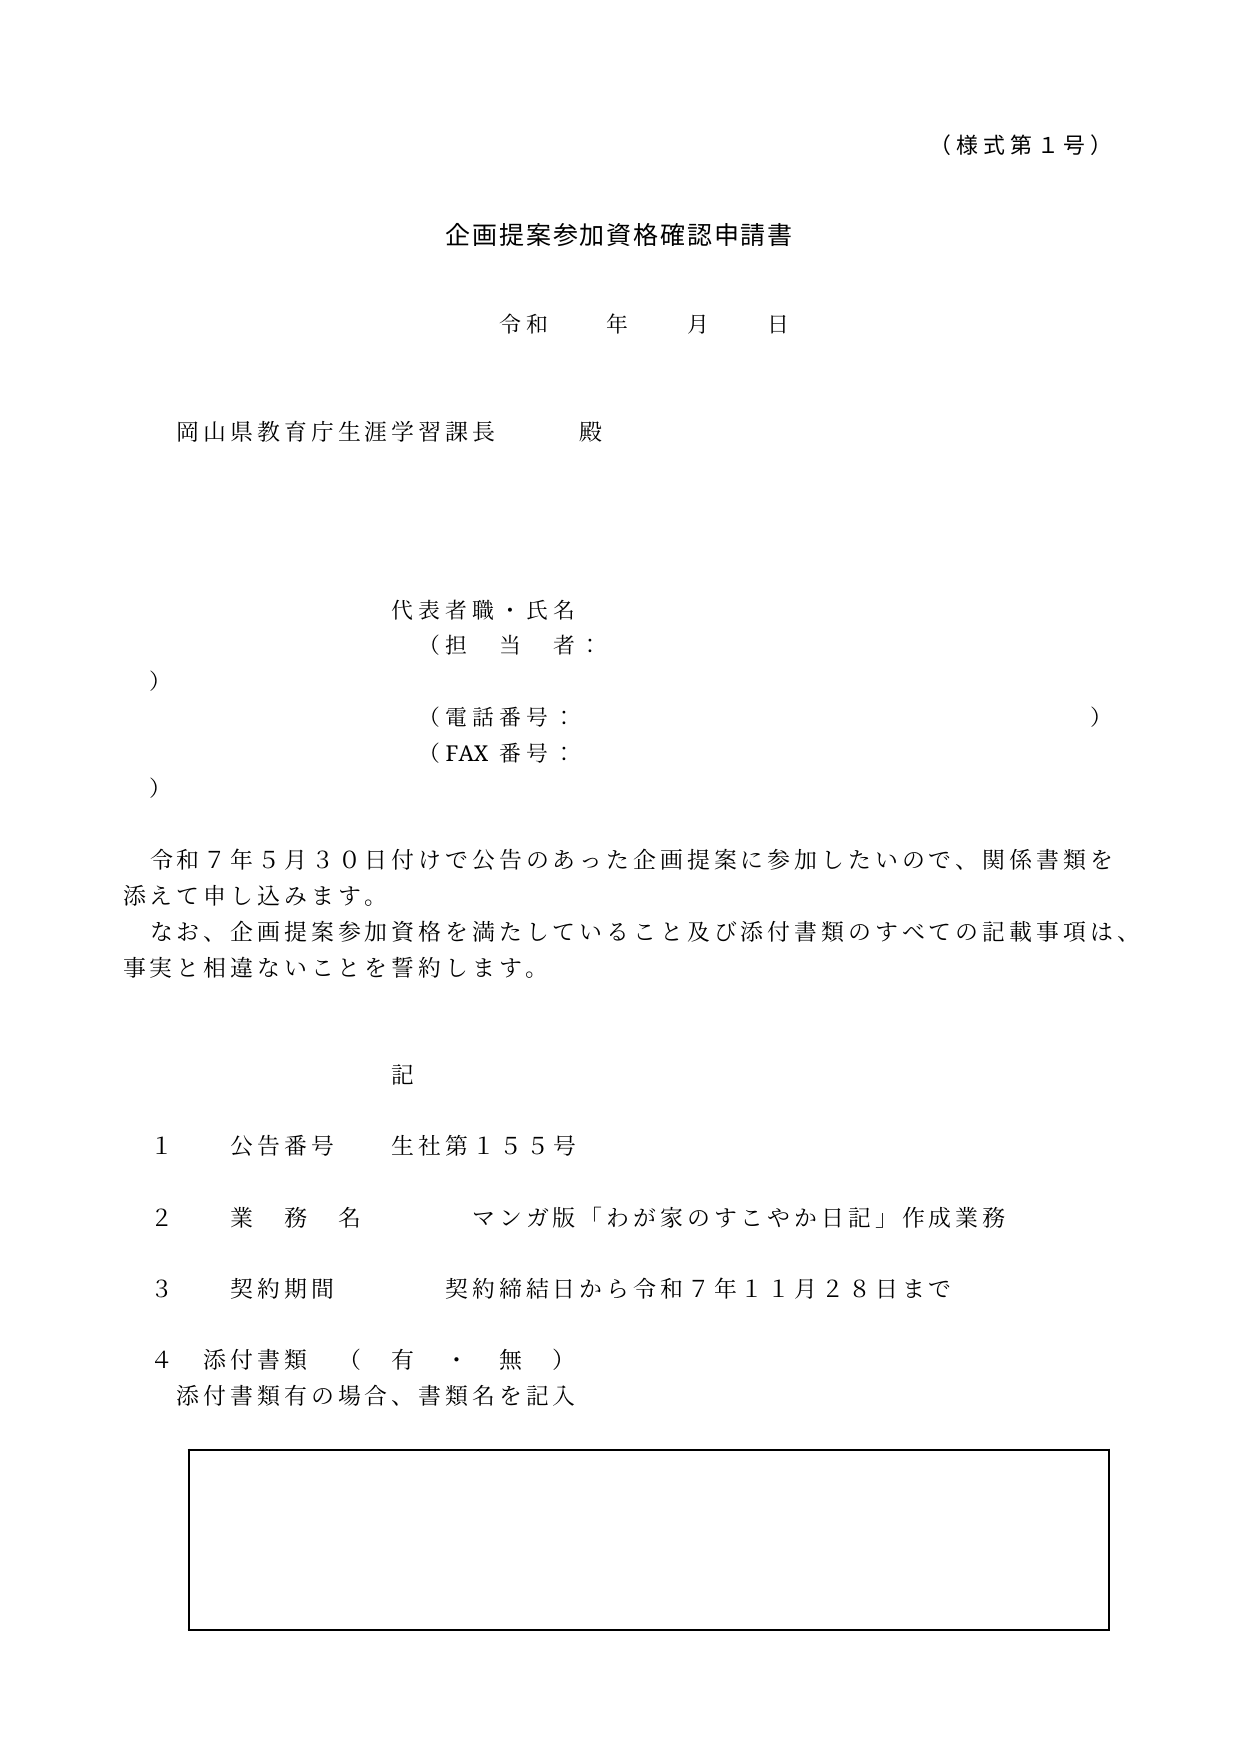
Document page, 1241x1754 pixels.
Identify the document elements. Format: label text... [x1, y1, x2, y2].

text （様式第１号） [123, 126, 1117, 162]
text 添付書類有の場合、書類名を記入 [123, 1377, 1117, 1413]
table_header [190, 1451, 1108, 1629]
text 令和７年５月３０日付けで公告のあった企画提案に参加したいので、関係書類を添えて申し込みます。 [123, 841, 1117, 912]
text １ 公告番号 生社第１５５号 [123, 1127, 1117, 1163]
text （FAX番号： ） [123, 734, 1117, 805]
text 企画提案参加資格確認申請書 [123, 198, 1117, 269]
text ３ 契約期間 契約締結日から令和７年１１月２８日まで [123, 1270, 1117, 1306]
text 代表者職・氏名 [123, 591, 1117, 627]
text 記 [123, 1055, 1117, 1091]
text ４ 添付書類 （ 有 ・ 無 ） [123, 1341, 1117, 1377]
text ２ 業 務 名 マンガ版「わが家のすこやか日記」作成業務 [123, 1198, 1117, 1234]
text なお、企画提案参加資格を満たしていること及び添付書類のすべての記載事項は、事実と相違ないことを誓約します。 [123, 912, 1117, 984]
text （電話番号： ） [123, 698, 1117, 734]
text 令和 年 月 日 [123, 305, 1117, 341]
text 岡山県教育庁生涯学習課長 殿 [123, 412, 1117, 448]
text （担 当 者： ） [123, 627, 1117, 698]
